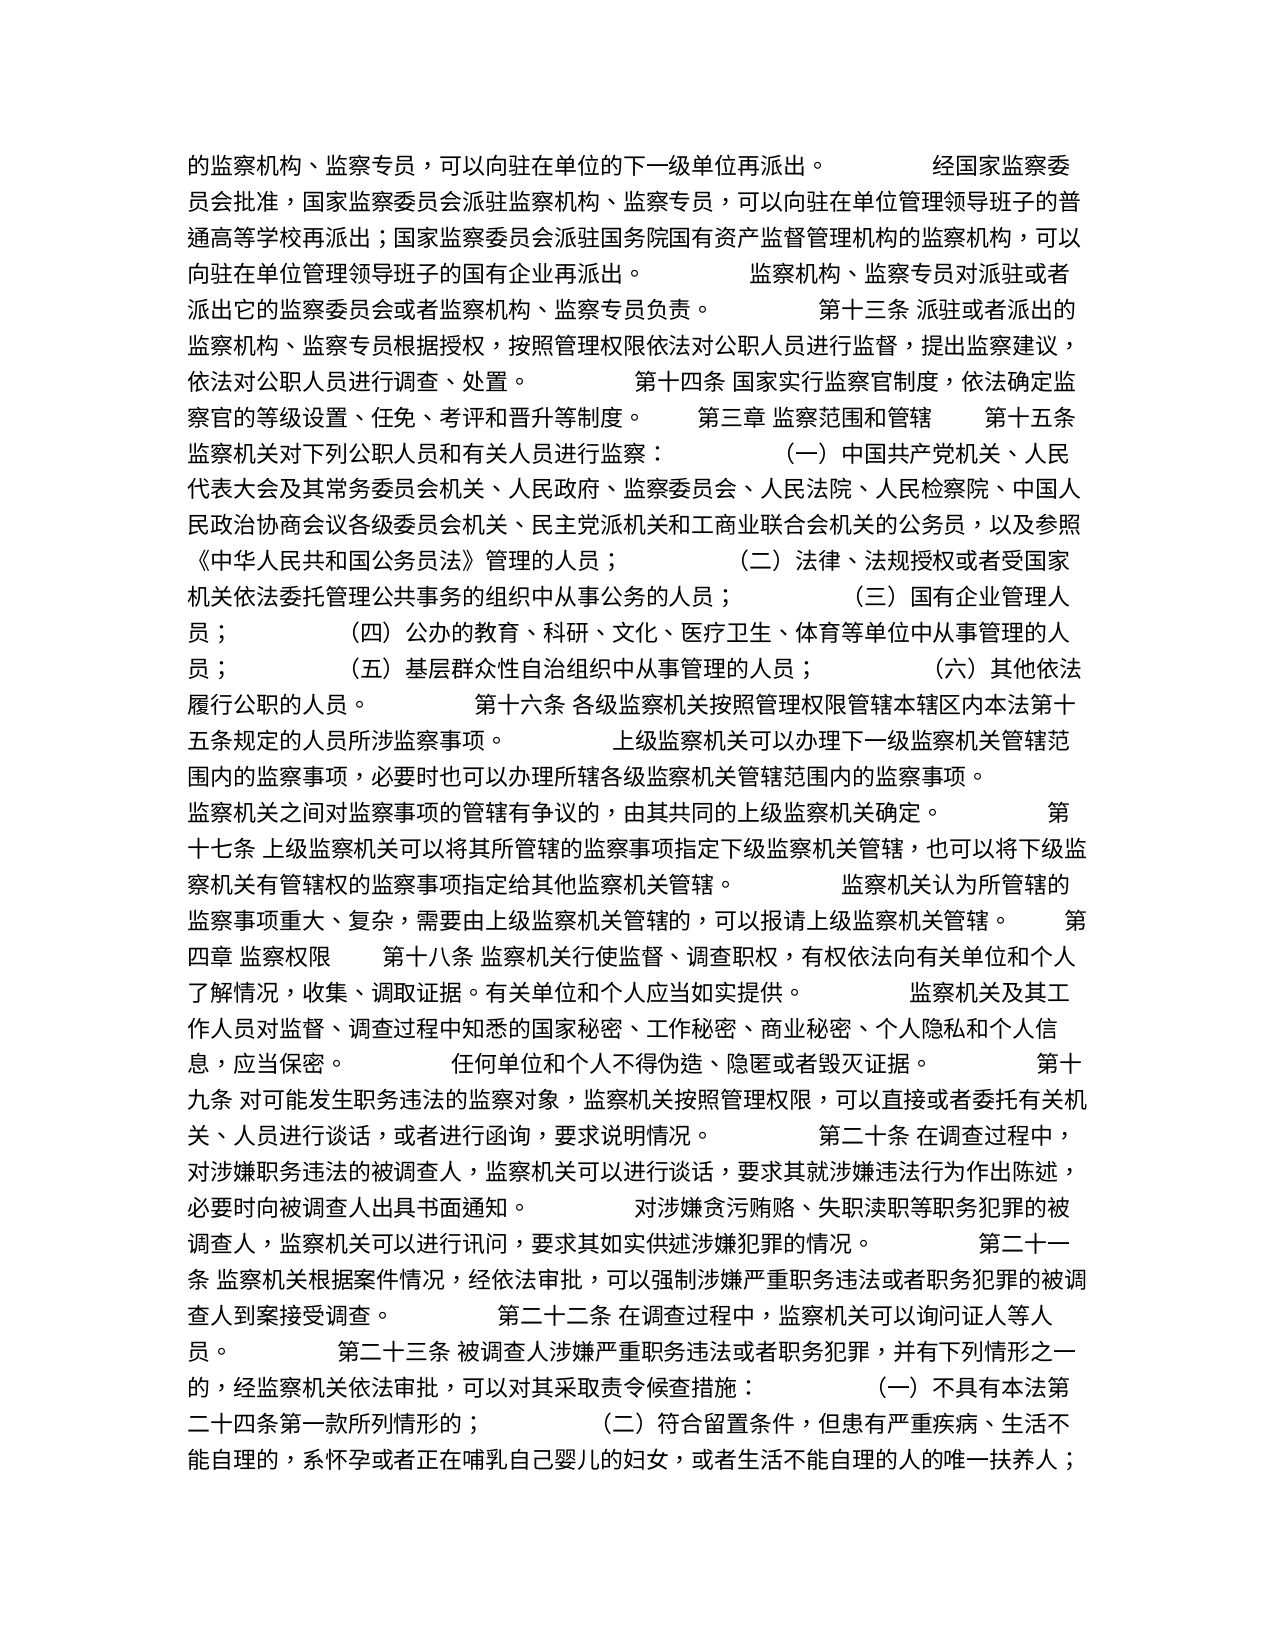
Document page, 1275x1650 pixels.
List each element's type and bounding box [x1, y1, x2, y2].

text [187, 150, 1087, 1475]
